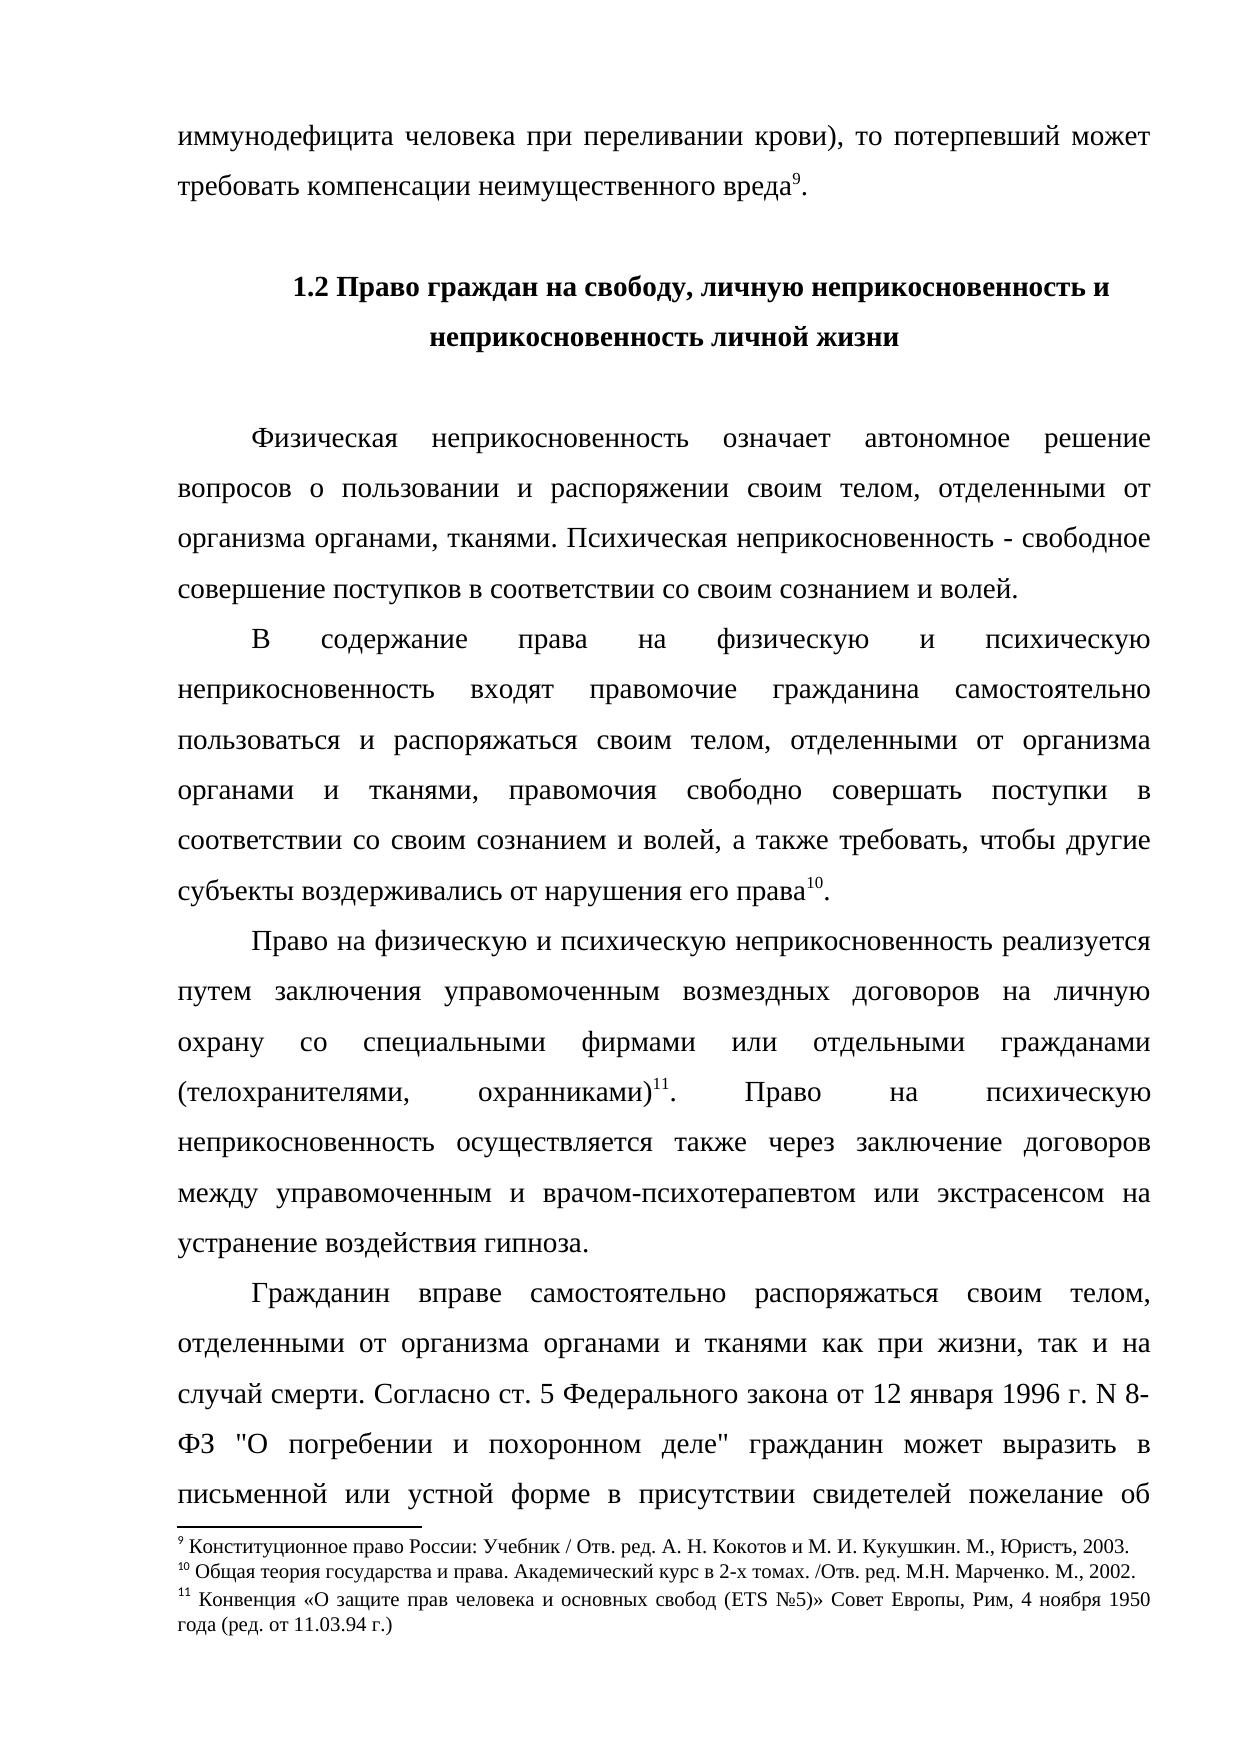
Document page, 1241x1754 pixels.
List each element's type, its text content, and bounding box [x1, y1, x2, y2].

text Физическая неприкосновенность означает автономное решение вопросов о пользовании и распоряжении своим телом, отделенными от организма органами, тканями. Психическая неприкосновенность - свободное совершение поступков в соответствии со своим сознанием и волей. [177, 420, 1152, 604]
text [177, 1275, 1152, 1510]
text 1.2 Право граждан на свободу, личную неприкосновенность и неприкосновенность личной жизни [177, 269, 1152, 353]
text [177, 118, 1152, 202]
text Право на физическую и психическую неприкосновенность реализуется путем заключения управомоченным возмездных договоров на личную охрану со специальными фирмами или отдельными гражданами (телохранителями, охранниками). Право на психическую неприкосновенность осуществляется также через заключение договоров между управомоченным и врачом-психотерапевтом или экстрасенсом на устранение воздействия гипноза. [177, 923, 1152, 1258]
text В содержание права на физическую и психическую неприкосновенность входят правомочие гражданина самостоятельно пользоваться и распоряжаться своим телом, отделенными от организма органами и тканями, правомочия свободно совершать поступки в соответствии со своим сознанием и волей, а также требовать, чтобы другие субъекты воздерживались от нарушения его права. [177, 621, 1152, 906]
